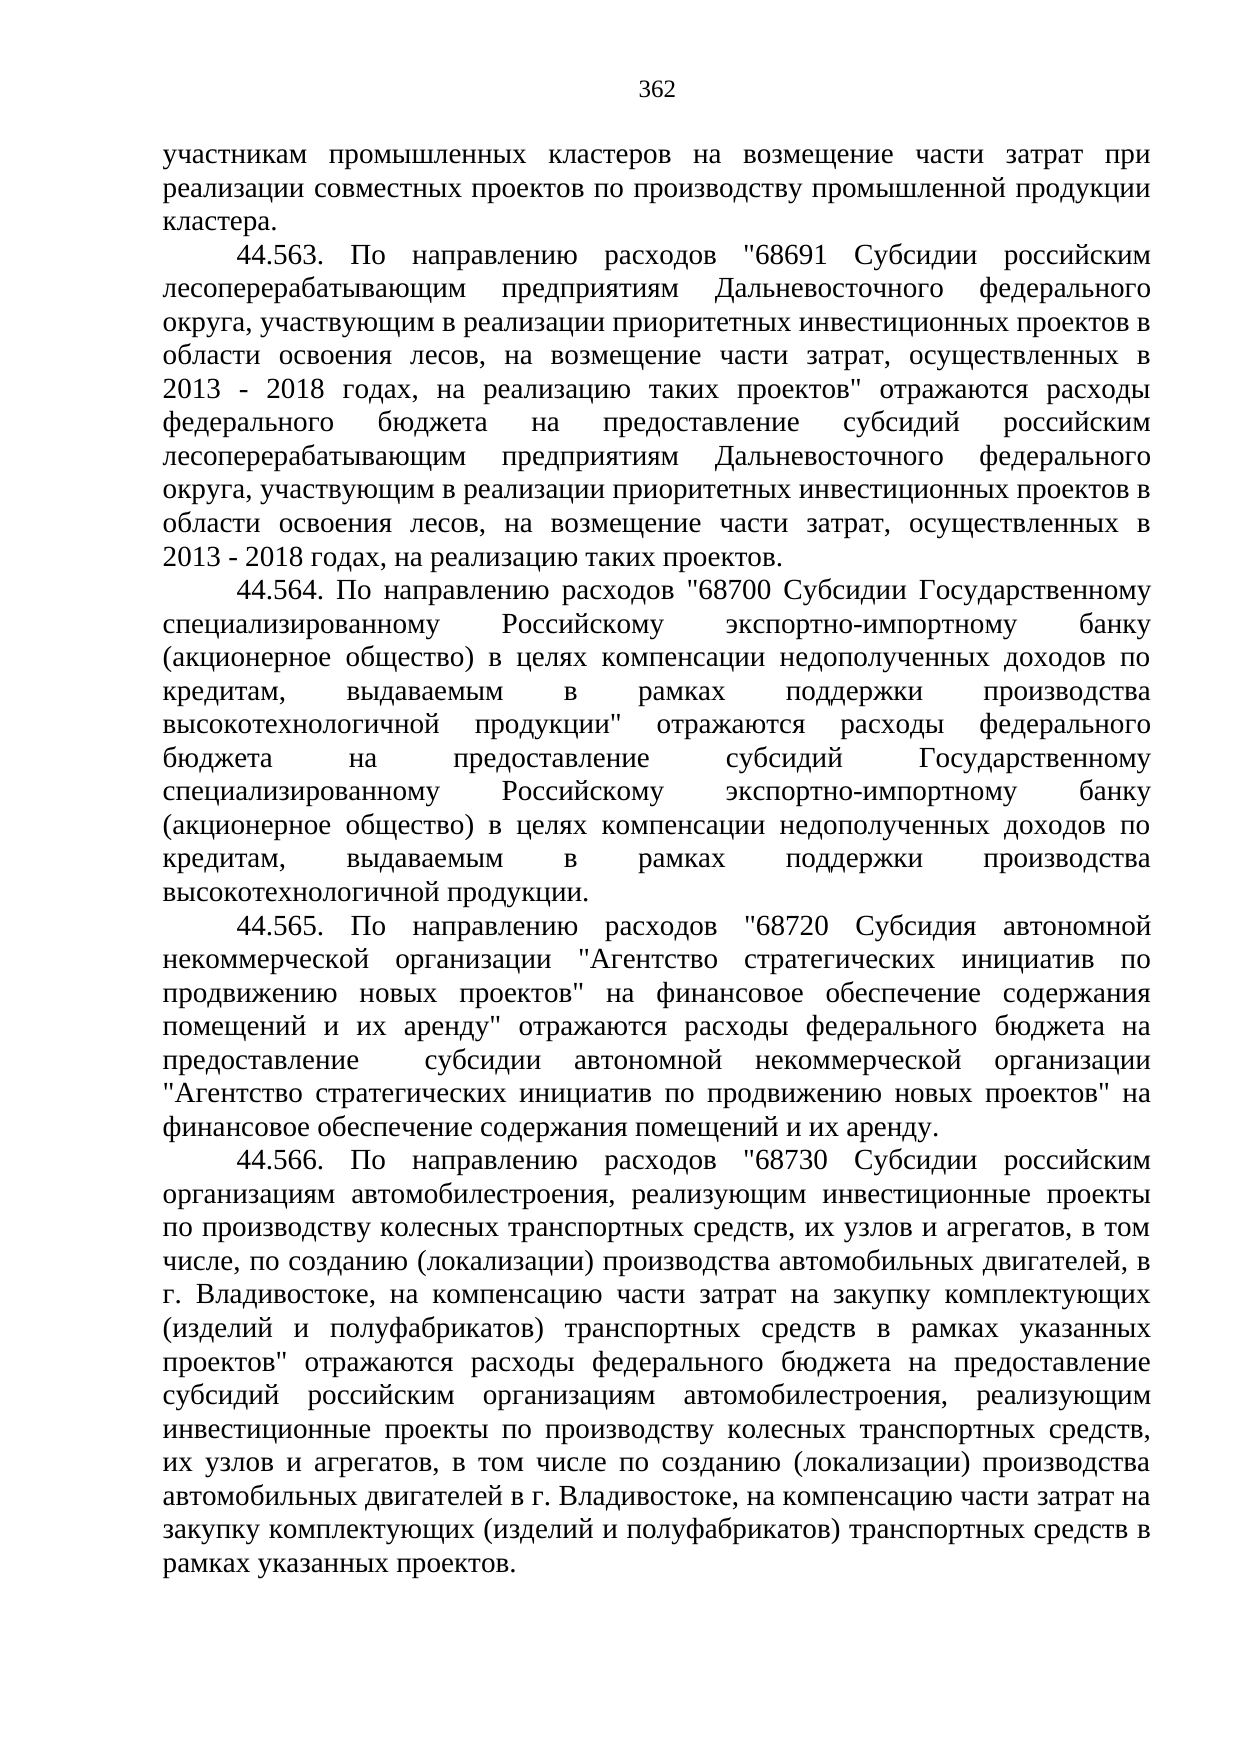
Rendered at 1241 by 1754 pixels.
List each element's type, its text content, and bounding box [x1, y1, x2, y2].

text 44.565. По направлению расходов "68720 Субсидия автономной некоммерческой организации "Агентство стратегических инициатив по продвижению новых проектов" на финансовое обеспечение содержания помещений и их аренду" отражаются расходы федерального бюджета на предоставление субсидии автономной некоммерческой организации "Агентство стратегических инициатив по продвижению новых проектов" на финансовое обеспечение содержания помещений и их аренду. [162, 908, 1152, 1142]
text 44.566. По направлению расходов "68730 Субсидии российским организациям автомобилестроения, реализующим инвестиционные проекты по производству колесных транспортных средств, их узлов и агрегатов, в том числе, по созданию (локализации) производства автомобильных двигателей, в г. Владивостоке, на компенсацию части затрат на закупку комплектующих (изделий и полуфабрикатов) транспортных средств в рамках указанных проектов" отражаются расходы федерального бюджета на предоставление субсидий российским организациям автомобилестроения, реализующим инвестиционные проекты по производству колесных транспортных средств, их узлов и агрегатов, в том числе по созданию (локализации) производства автомобильных двигателей в г. Владивостоке, на компенсацию части затрат на закупку комплектующих (изделий и полуфабрикатов) транспортных средств в рамках указанных проектов. [162, 1142, 1152, 1578]
text 44.564. По направлению расходов "68700 Субсидии Государственному специализированному Российскому экспортно-импортному банку (акционерное общество) в целях компенсации недополученных доходов по кредитам, выдаваемым в рамках поддержки производства высокотехнологичной продукции" отражаются расходы федерального бюджета на предоставление субсидий Государственному специализированному Российскому экспортно-импортному банку (акционерное общество) в целях компенсации недополученных доходов по кредитам, выдаваемым в рамках поддержки производства высокотехнологичной продукции. [162, 572, 1152, 908]
text 44.563. По направлению расходов "68691 Субсидии российским лесоперерабатывающим предприятиям Дальневосточного федерального округа, участвующим в реализации приоритетных инвестиционных проектов в области освоения лесов, на возмещение части затрат, осуществленных в 2013 - 2018 годах, на реализацию таких проектов" отражаются расходы федерального бюджета на предоставление субсидий российским лесоперерабатывающим предприятиям Дальневосточного федерального округа, участвующим в реализации приоритетных инвестиционных проектов в области освоения лесов, на возмещение части затрат, осуществленных в 2013 - 2018 годах, на реализацию таких проектов. [162, 237, 1152, 572]
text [162, 136, 1152, 237]
